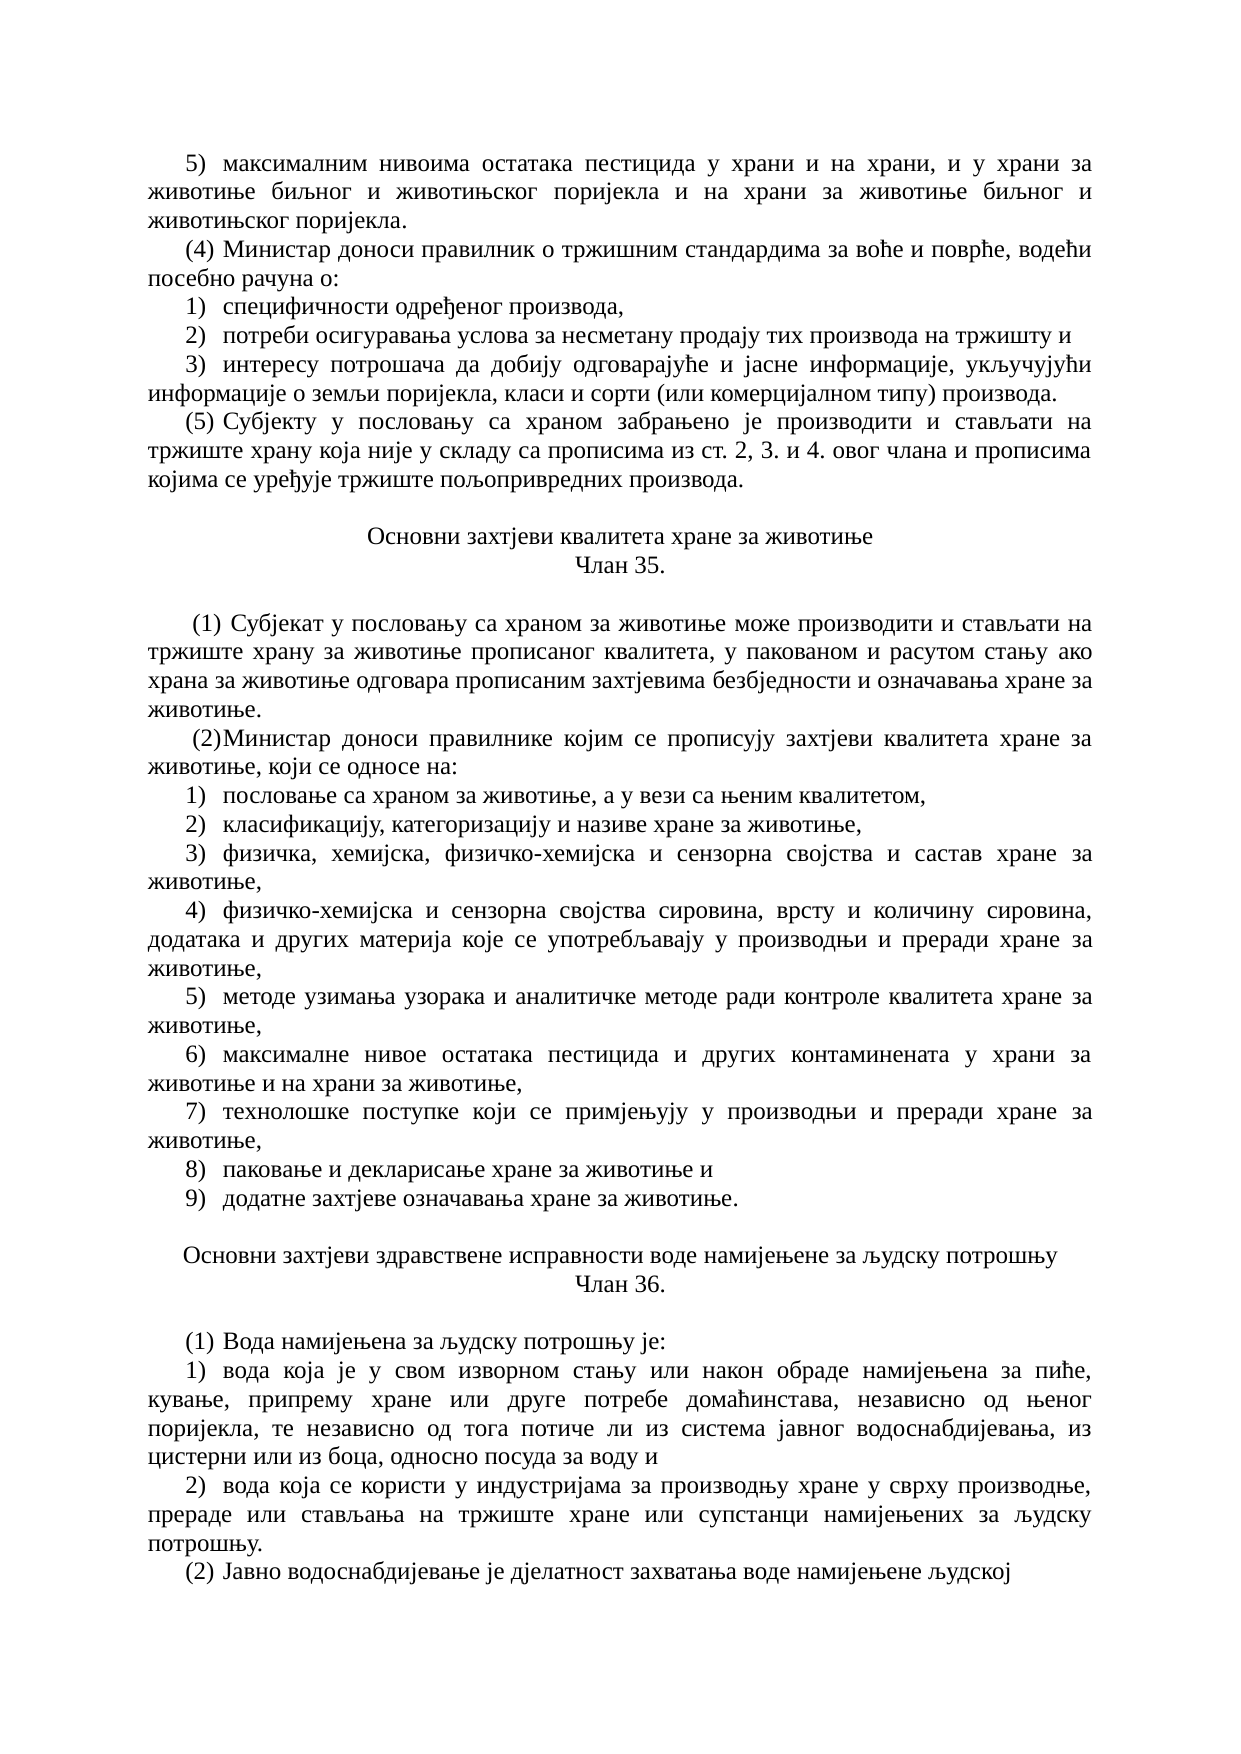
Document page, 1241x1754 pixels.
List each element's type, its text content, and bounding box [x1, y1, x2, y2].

list додатне захтјеве означавања хране за животиње. [148, 1183, 1093, 1211]
text Члан 35. [148, 550, 1093, 579]
list специфичности одређеног производа, [148, 291, 1093, 320]
list методе узимања узорака и аналитичке методе ради контроле квалитета хране за животиње, [148, 981, 1093, 1039]
list максималне нивое остатака пестицида и других контаминената у храни за животиње и на храни за животиње, [148, 1039, 1093, 1096]
list Министар доноси правилнике којим се прописују захтјеви квалитета хране за животиње, који се односе на: [148, 723, 1093, 780]
list Министар доноси правилник о тржишним стандардима за воће и поврће, водећи посебно рачуна о: [148, 234, 1093, 291]
text Члан 36. [148, 1269, 1093, 1298]
text Основни захтјеви квалитета хране за животиње [148, 521, 1093, 550]
list вода која се користи у индустријама за производњу хране у сврху производње, прераде или стављања на тржиште хране или супстанци намијењених за људску потрошњу. [148, 1470, 1093, 1556]
list Јавно водоснабдијевање је дјелатност захватања воде намијењене људској [185, 1556, 1093, 1585]
list Субјекту у пословању са храном забрањено је производити и стављати на тржиште храну која није у складу са прописима из ст. 2, 3. и 4. овог члана и прописима којима се уређује тржиште пољопривредних производа. [148, 406, 1093, 493]
list максималним нивоима остатака пестицида у храни и на храни, и у храни за животиње биљног и животињског поријекла и на храни за животиње биљног и животињског поријекла. [148, 148, 1093, 234]
text Основни захтјеви здравствене исправности воде намијењене за људску потрошњу [148, 1240, 1093, 1269]
list вода која је у свом изворном стању или након обраде намијењена за пиће, кување, припрему хране или друге потребе домаћинстава, независно од њеног поријекла, те независно од тога потиче ли из система јавног водоснабдијевања, из цистерни или из боца, односно посуда за воду и [148, 1355, 1093, 1470]
list физичка, хемијска, физичко-хемијска и сензорна својства и састав хране за животиње, [148, 838, 1093, 895]
list пословање са храном за животиње, а у вези са њеним квалитетом, [148, 780, 1093, 809]
list интересу потрошача да добију одговарајуће и јасне информације, укључујући информације о земљи поријекла, класи и сорти (или комерцијалном типу) производа. [148, 349, 1093, 406]
list класификацију, категоризацију и називе хране за животиње, [148, 809, 1093, 838]
list физичко-хемијска и сензорна својства сировина, врсту и количину сировина, додатака и других материја које се употребљавају у производњи и преради хране за животиње, [148, 895, 1093, 981]
list технолошке поступке који се примјењују у производњи и преради хране за животиње, [148, 1096, 1093, 1154]
list потреби осигуравања услова за несметану продају тих производа на тржишту и [148, 320, 1093, 349]
list Вода намијењена за људску потрошњу је: [185, 1326, 1093, 1355]
list паковање и декларисање хране за животиње и [148, 1154, 1093, 1183]
list Субјекат у пословању са храном за животиње може производити и стављати на тржиште храну за животиње прописаног квалитета, у пакованом и расутом стању ако храна за животиње одговара прописаним захтјевима безбједности и означавања хране за животиње. [148, 608, 1093, 723]
